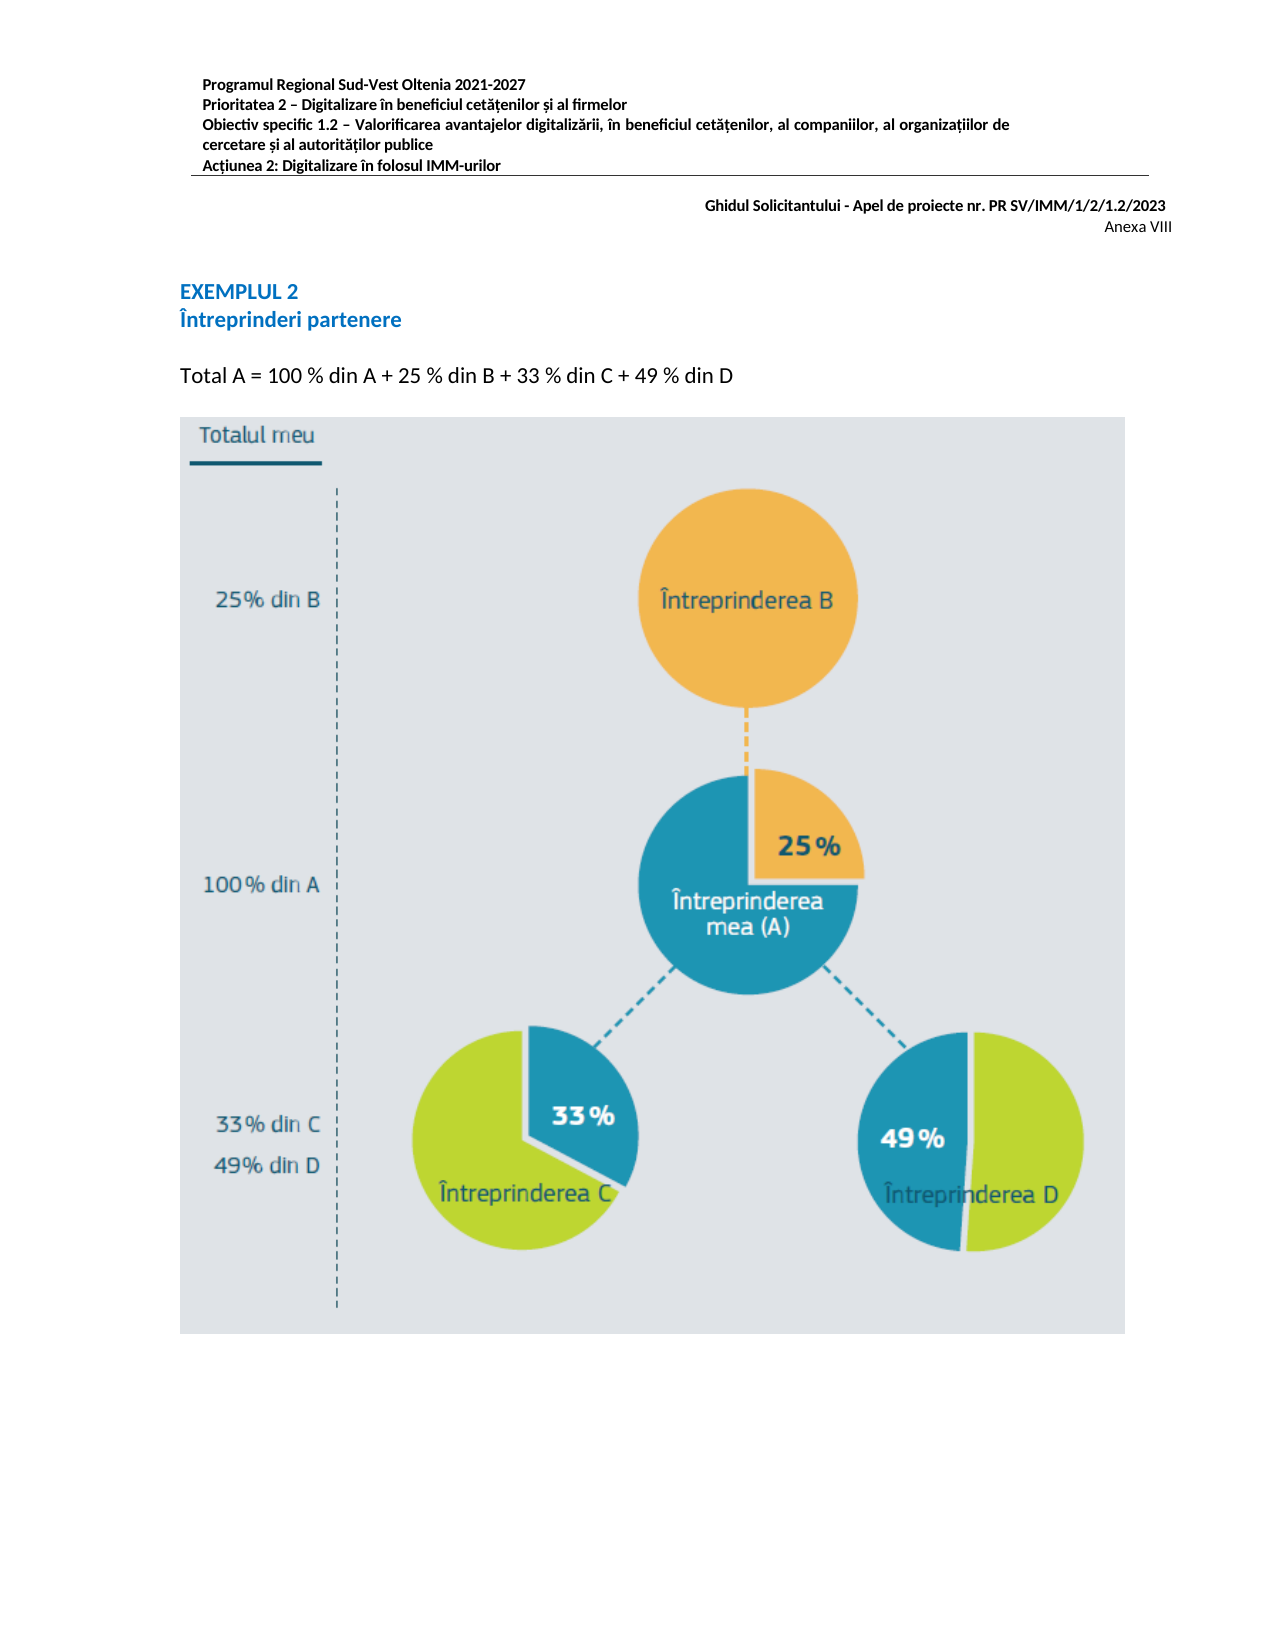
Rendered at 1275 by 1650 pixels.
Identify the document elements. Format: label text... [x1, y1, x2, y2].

text Total A = 100 % din A + 25 % din B + 33 % din C + 49 % din D [180, 361, 1172, 389]
text EXEMPLUL 2 [180, 277, 1172, 305]
text Întreprinderi partenere [180, 305, 1172, 333]
